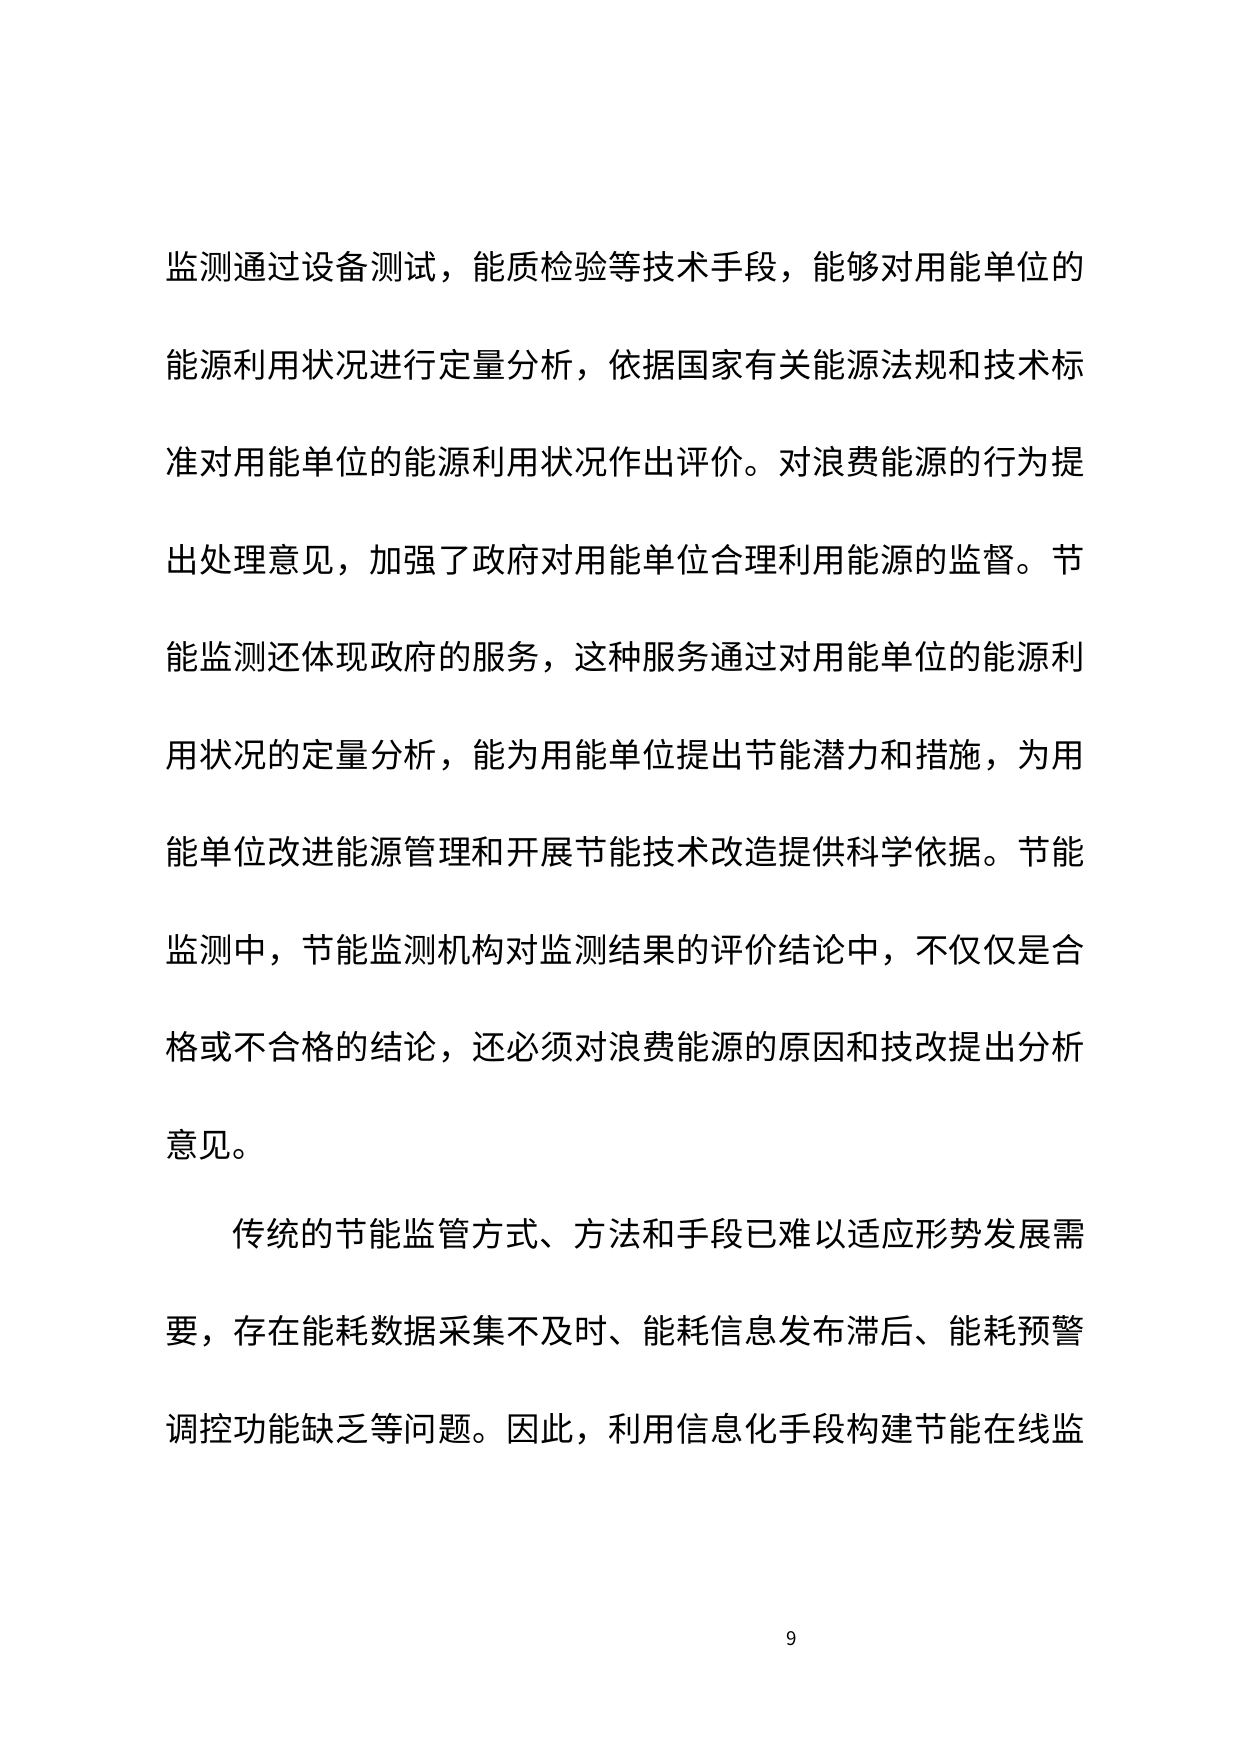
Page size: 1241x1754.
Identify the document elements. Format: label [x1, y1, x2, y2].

text [165, 233, 1087, 1175]
text [165, 1199, 1087, 1459]
